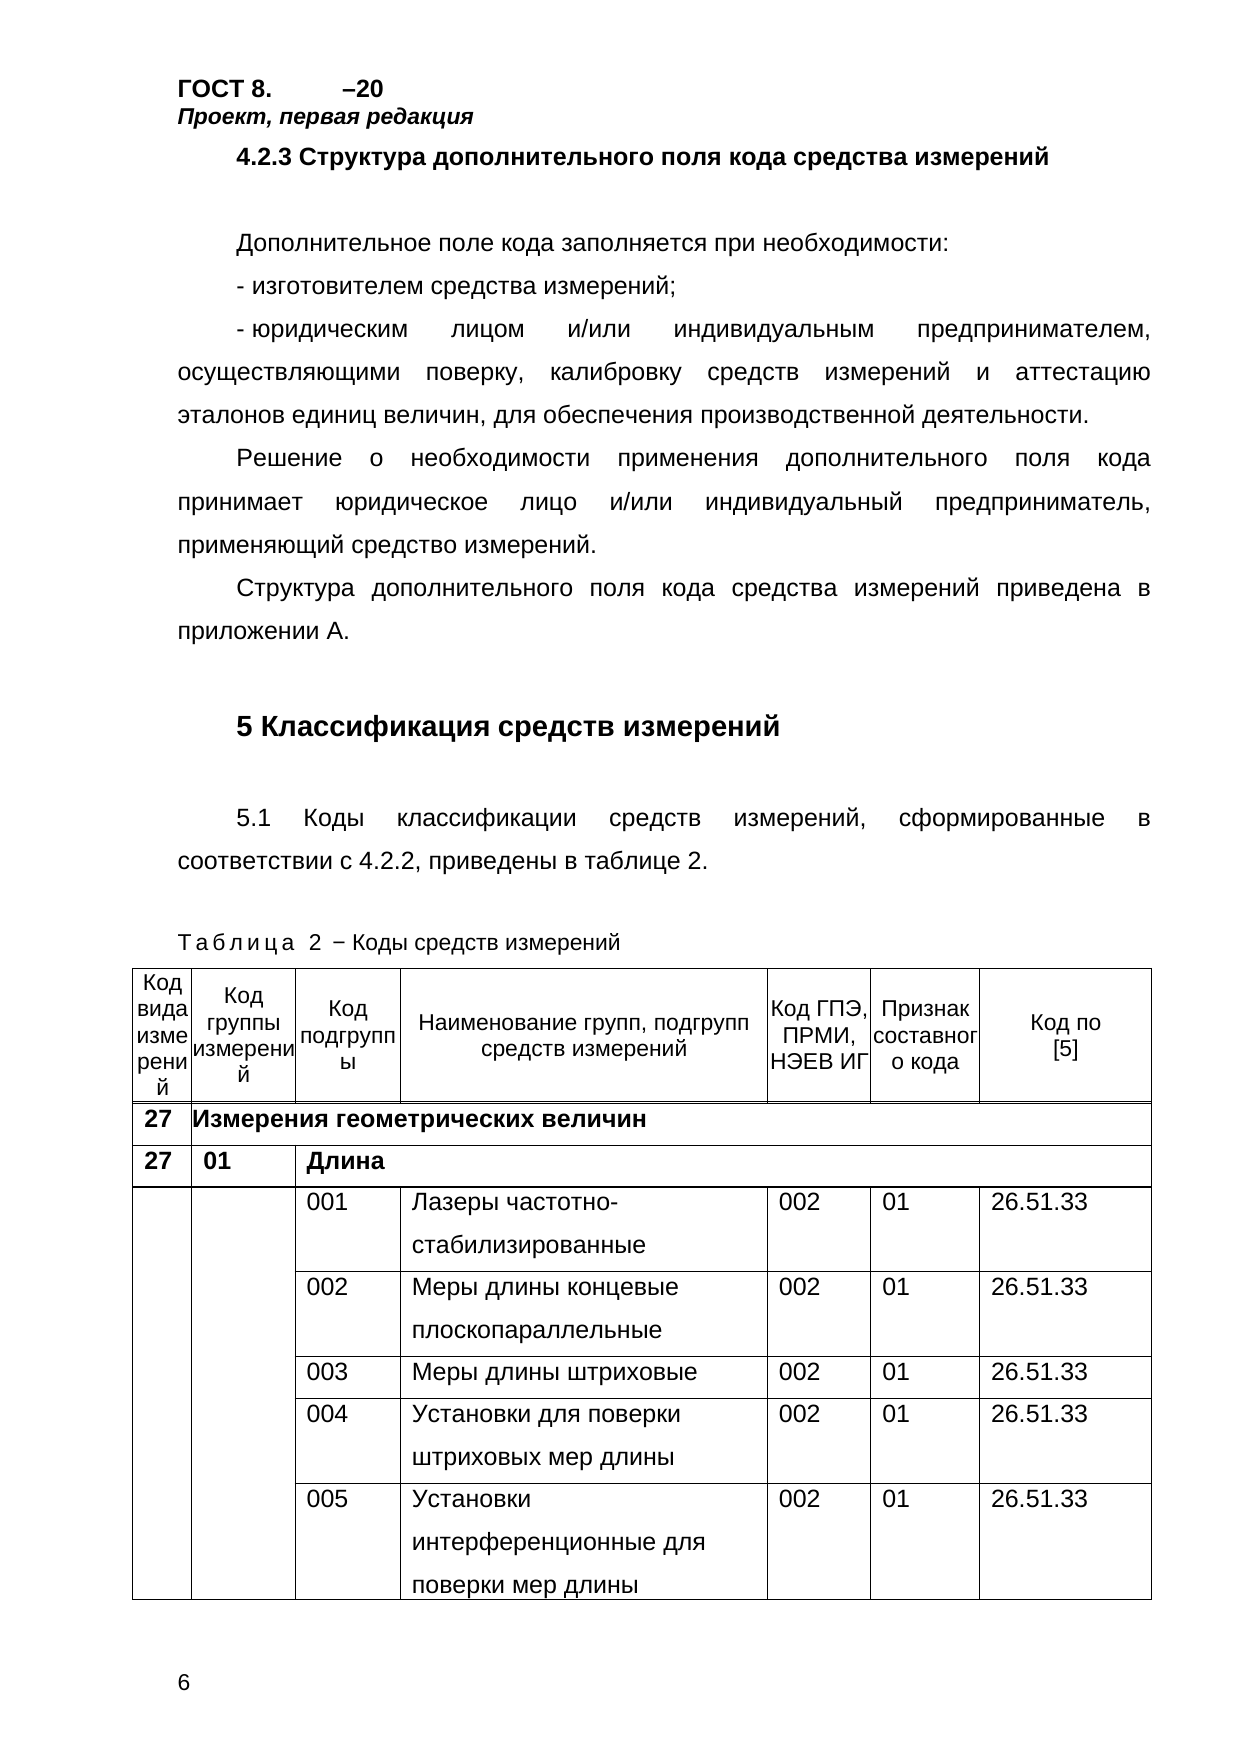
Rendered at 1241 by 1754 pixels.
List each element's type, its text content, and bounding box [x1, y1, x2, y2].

table_cell 004 [296, 1399, 400, 1483]
table_cell 002 [768, 1484, 870, 1599]
table_cell 001 [296, 1188, 400, 1271]
table_cell Меры длины концевые плоскопараллельные [401, 1272, 767, 1356]
table_cell Установки для поверки штриховых мер длины [401, 1399, 767, 1483]
table_cell 002 [296, 1272, 400, 1356]
table_header Код ГПЭ, ПРМИ, НЭЕВ ИГ [768, 969, 870, 1101]
table_cell 26.51.33 [980, 1188, 1151, 1271]
text 4.2.3 Структура дополнительного поля кода средства измерений [177, 141, 1152, 170]
text 5 Классификация средств измерений [177, 709, 1152, 743]
table_cell 002 [768, 1357, 870, 1398]
table_cell 002 [768, 1272, 870, 1356]
text Таблица 2 − Коды средств измерений [177, 928, 1152, 955]
table_cell 01 [871, 1357, 979, 1398]
table_cell Лазеры частотно-стабилизированные [401, 1188, 767, 1271]
table_cell 01 [871, 1484, 979, 1599]
table_cell 26.51.33 [980, 1399, 1151, 1483]
table_cell Длина [296, 1146, 1151, 1186]
table_cell 26.51.33 [980, 1272, 1151, 1356]
table_header Код вида измерений [133, 969, 191, 1101]
table_header Признак составного кода [871, 969, 979, 1101]
table_cell Меры длины штриховые [401, 1357, 767, 1398]
table_cell [192, 1188, 295, 1599]
table_cell 01 [192, 1146, 295, 1186]
table_cell 002 [768, 1399, 870, 1483]
table_header Наименование групп, подгрупп средств измерений [401, 969, 767, 1101]
table_cell 01 [871, 1399, 979, 1483]
table_cell 01 [871, 1272, 979, 1356]
text Дополнительное поле кода заполняется при необходимости: [177, 228, 1152, 256]
table_header Код группы измерений [192, 969, 295, 1101]
table_cell 005 [296, 1484, 400, 1599]
table_cell Измерения геометрических величин [192, 1104, 1151, 1144]
table_cell 27 [133, 1104, 191, 1144]
table_cell 01 [871, 1188, 979, 1271]
text 5.1 Коды классификации средств измерений, сформированные в соответствии с 4.2.2, приведены в таблице 2. [177, 803, 1152, 874]
text Структура дополнительного поля кода средства измерений приведена в приложении А. [177, 573, 1152, 644]
table_header Код подгруппы [296, 969, 400, 1101]
table_header Код по [5] [980, 969, 1151, 1101]
text - изготовителем средства измерений; [177, 271, 1152, 299]
table_cell [133, 1188, 191, 1599]
table_cell Установки интерференционные для поверки мер длины концевых плоскопараллельных [401, 1484, 767, 1599]
text - юридическим лицом и/или индивидуальным предпринимателем, осуществляющими поверку, калибровку средств измерений и аттестацию эталонов единиц величин, для обеспечения производственной деятельности. [177, 314, 1152, 429]
table_cell 26.51.33 [980, 1484, 1151, 1599]
table_cell 27 [133, 1146, 191, 1186]
table_cell 003 [296, 1357, 400, 1398]
table_cell 002 [768, 1188, 870, 1271]
table_cell 26.51.33 [980, 1357, 1151, 1398]
text Решение о необходимости применения дополнительного поля кода принимает юридическое лицо и/или индивидуальный предприниматель, применяющий средство измерений. [177, 443, 1152, 558]
